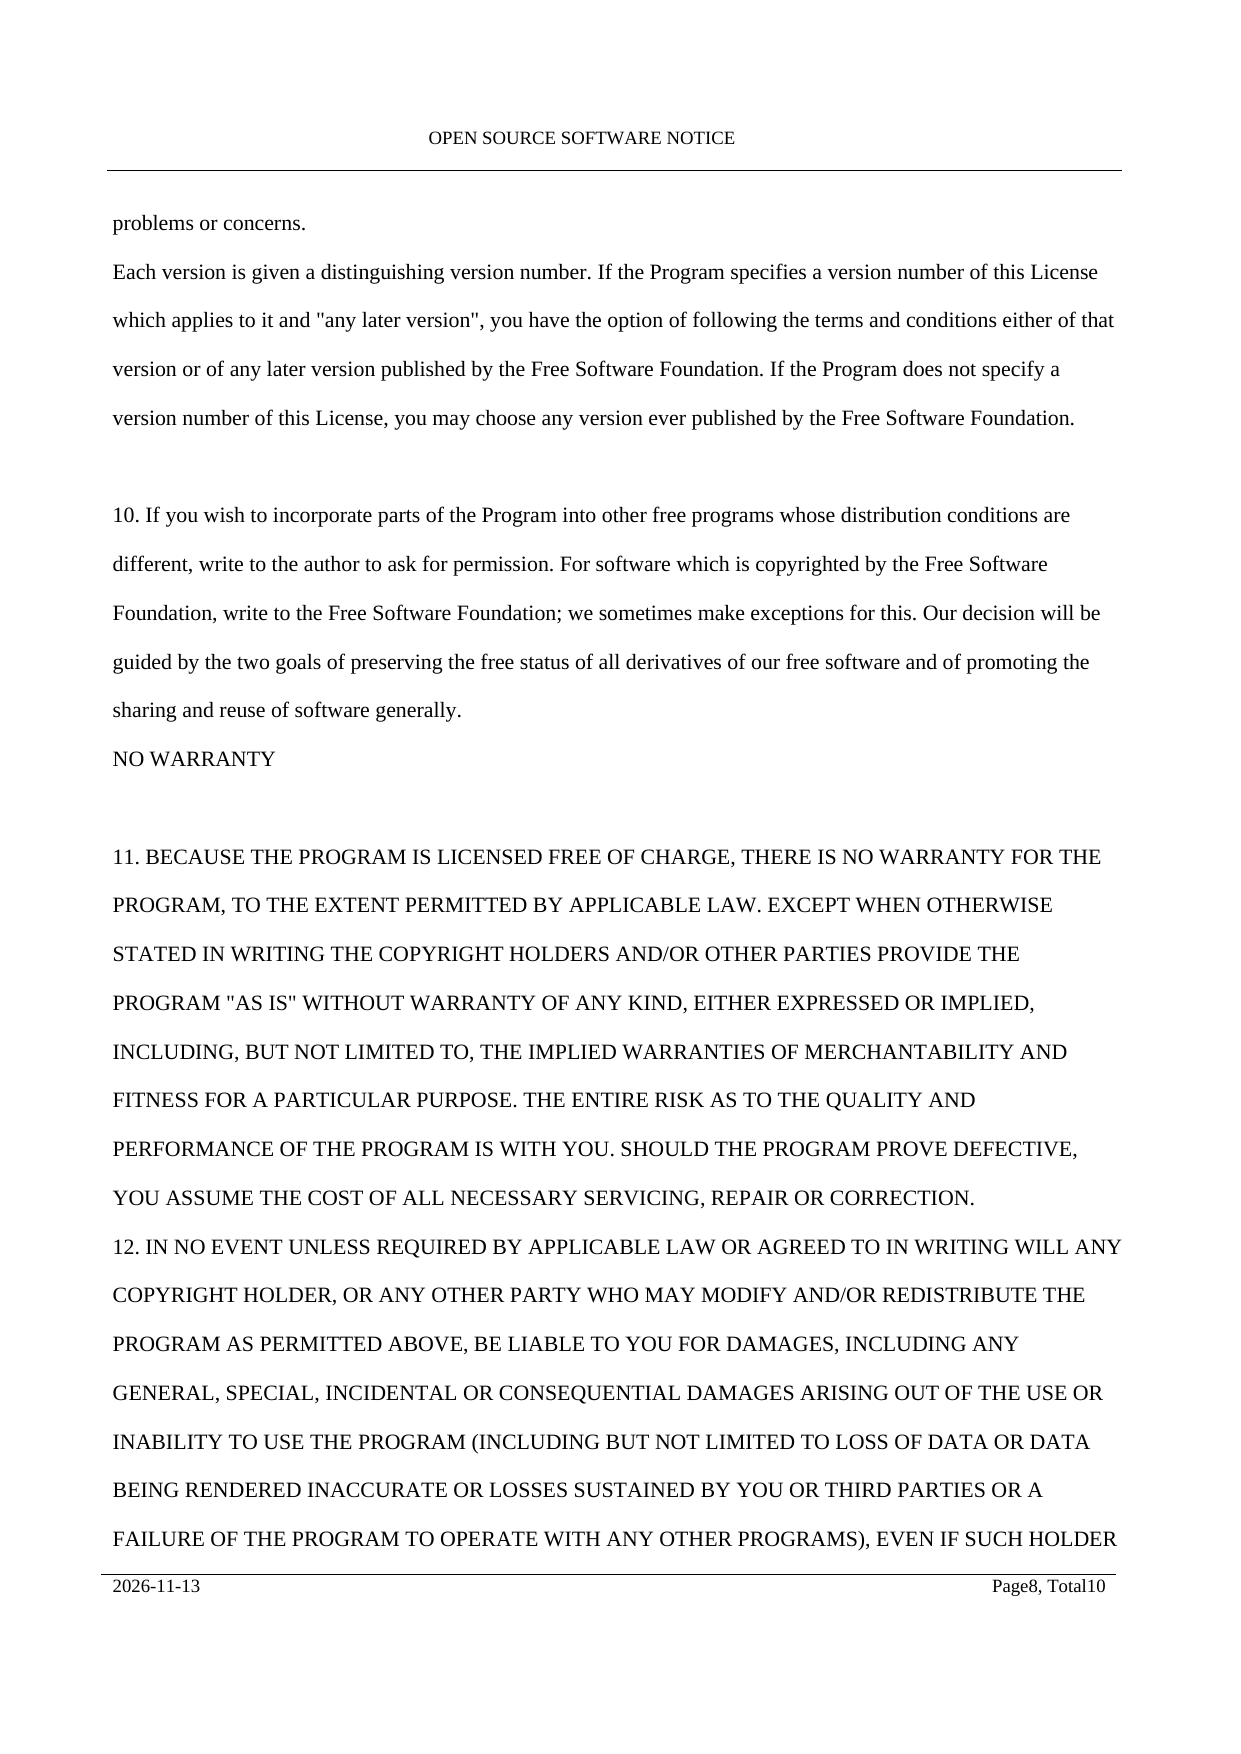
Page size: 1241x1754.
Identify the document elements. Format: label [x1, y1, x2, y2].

text [112, 206, 1128, 1555]
